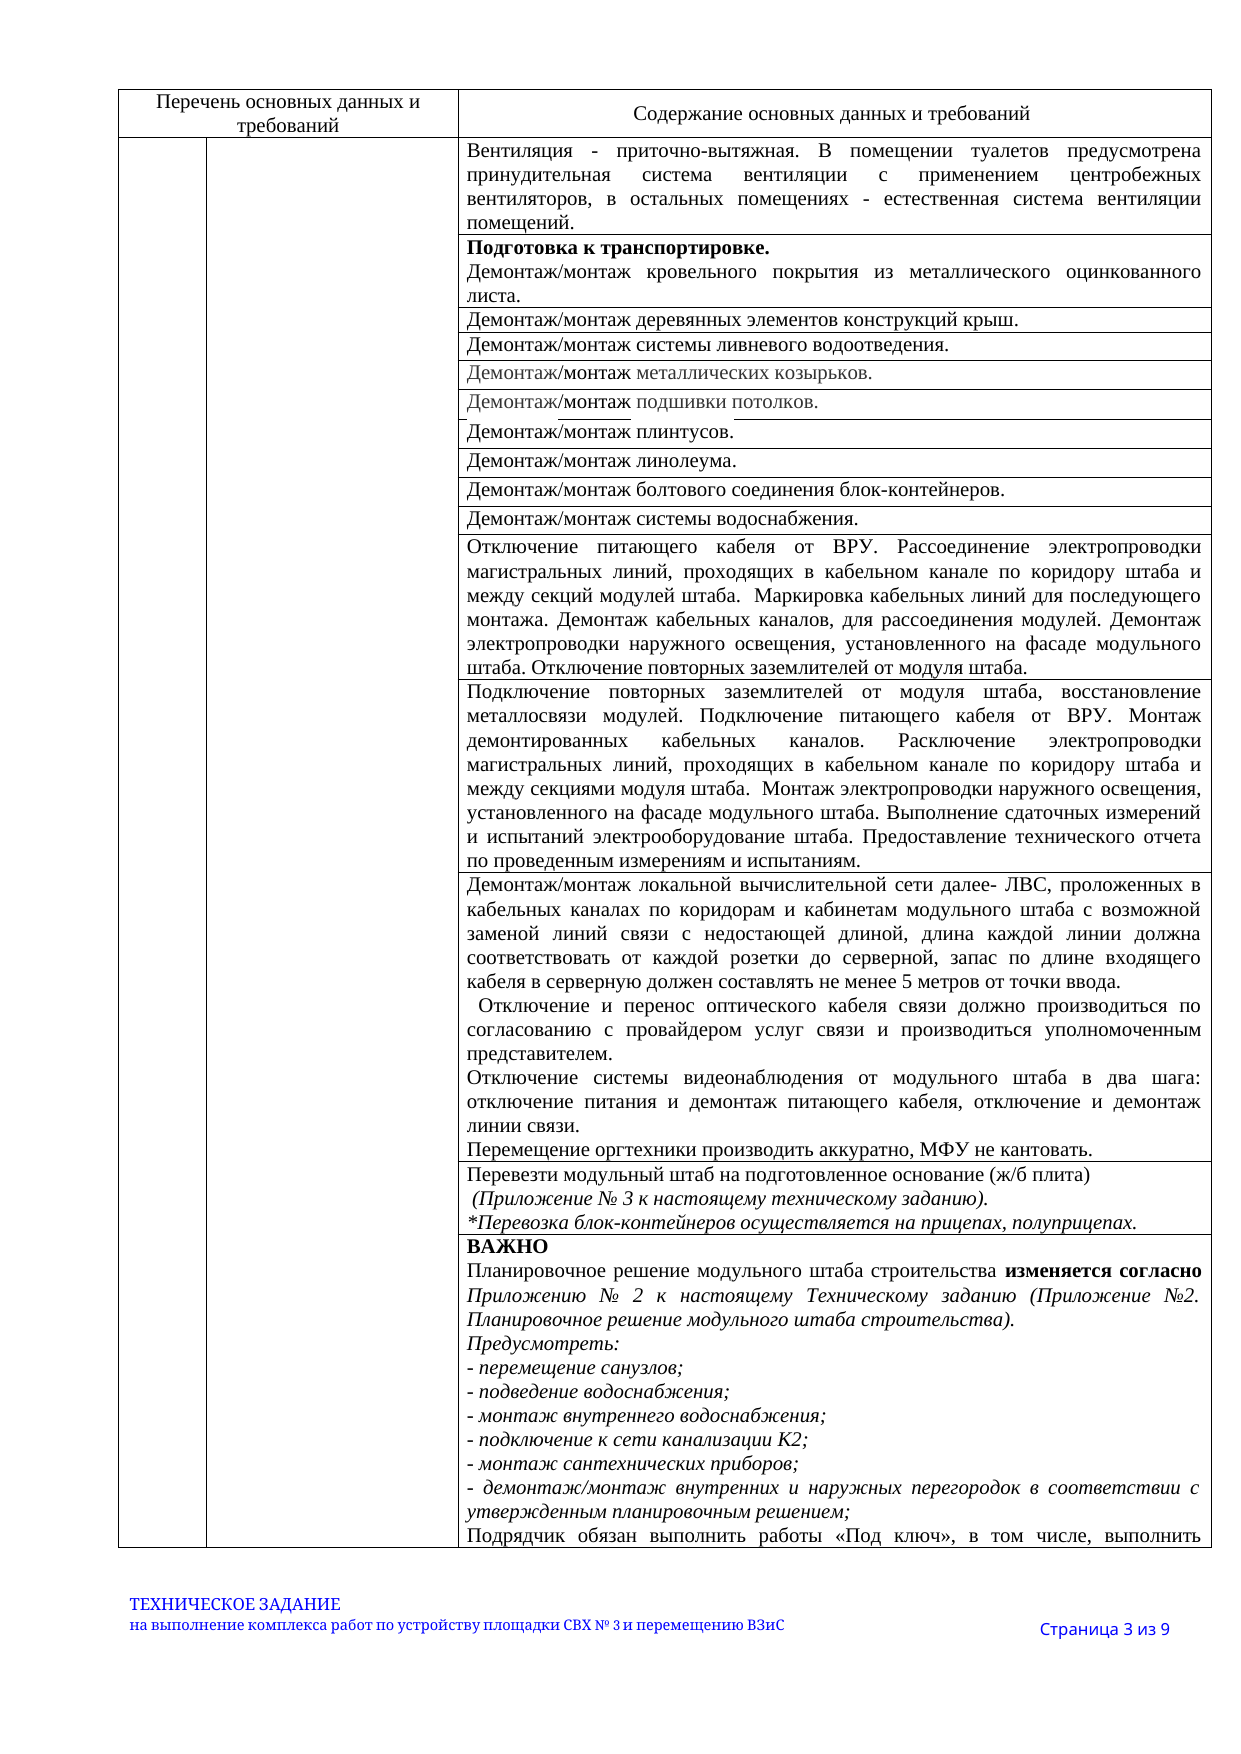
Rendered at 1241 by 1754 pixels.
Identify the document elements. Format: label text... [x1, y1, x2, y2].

table_cell Демонтаж/монтаж подшивки потолков. [459, 390, 1211, 418]
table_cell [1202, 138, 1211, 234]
table_cell Демонтаж/монтаж системы водоснабжения. [459, 507, 1211, 534]
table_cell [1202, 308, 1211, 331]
table_header Перечень основных данных и требований [119, 90, 458, 137]
table_cell Демонтаж/монтаж линолеума. [459, 449, 1211, 477]
table_cell Перевезти модульный штаб на подготовленное основание (ж/б плита) (Приложение № 3 к настоящему техническому заданию). *Перевозка блок-контейнеров осуществляется на прицепах, полуприцепах. [459, 1162, 1211, 1234]
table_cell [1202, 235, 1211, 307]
table_cell Демонтаж/монтаж металлических козырьков. [459, 361, 1211, 389]
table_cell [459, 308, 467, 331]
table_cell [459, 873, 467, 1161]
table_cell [459, 1235, 1211, 1547]
table_cell Демонтаж/монтаж болтового соединения блок-контейнеров. [459, 478, 1211, 506]
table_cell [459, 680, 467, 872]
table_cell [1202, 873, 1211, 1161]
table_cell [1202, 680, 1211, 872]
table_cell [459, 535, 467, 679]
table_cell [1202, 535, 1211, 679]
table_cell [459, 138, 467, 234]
table_cell Демонтаж/монтаж системы ливневого водоотведения. [459, 333, 1211, 359]
table_header Содержание основных данных и требований [459, 90, 1211, 137]
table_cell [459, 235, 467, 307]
table_cell Демонтаж/монтаж плинтусов. [459, 420, 1211, 448]
